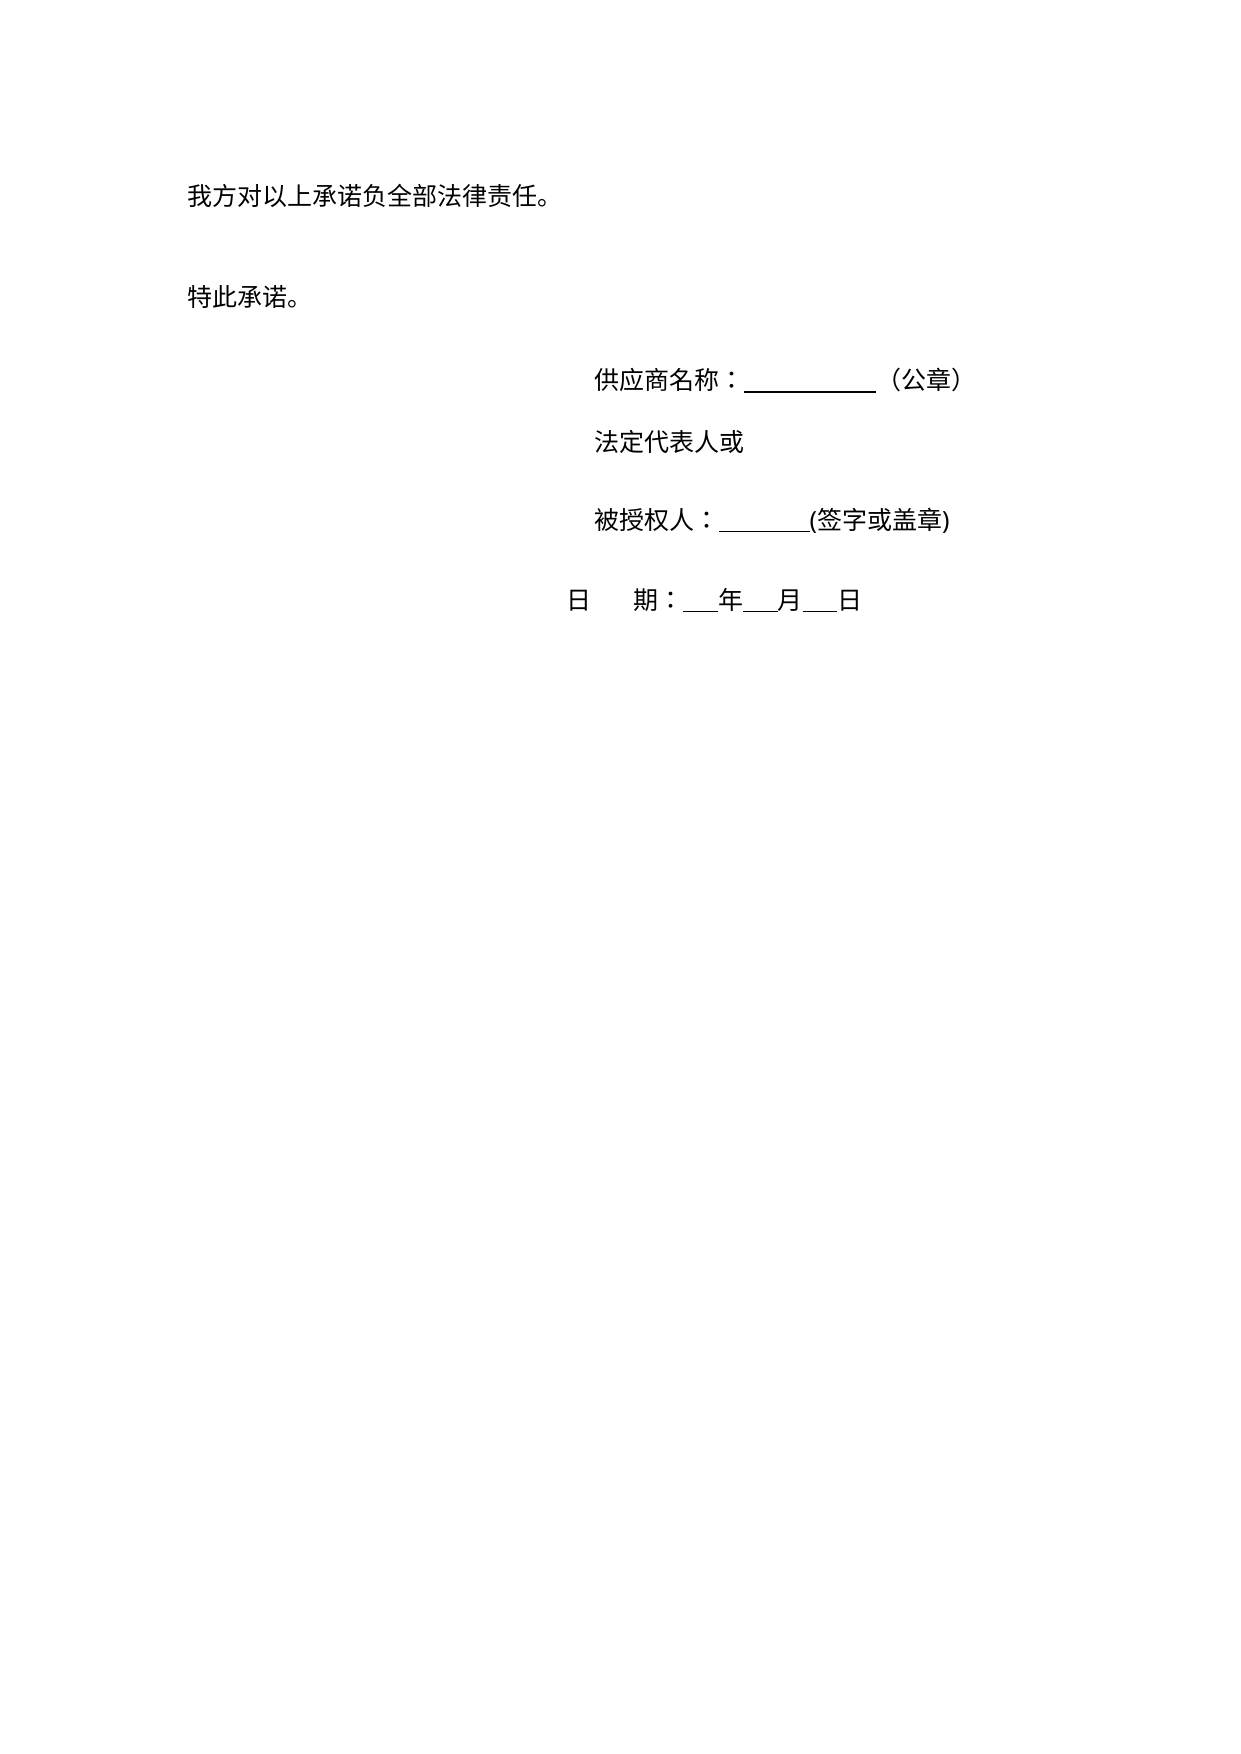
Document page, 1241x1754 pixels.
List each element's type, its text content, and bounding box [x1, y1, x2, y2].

text 我方对以上承诺负全部法律责任。 [163, 162, 1127, 227]
text 日 期： 年 月 日 [113, 586, 1127, 615]
text 被授权人： (签字或盖章) [244, 487, 1127, 552]
text 法定代表人或 [244, 426, 1127, 458]
text 供应商名称： （公章） [244, 364, 1127, 397]
text 特此承诺。 [163, 263, 1127, 328]
